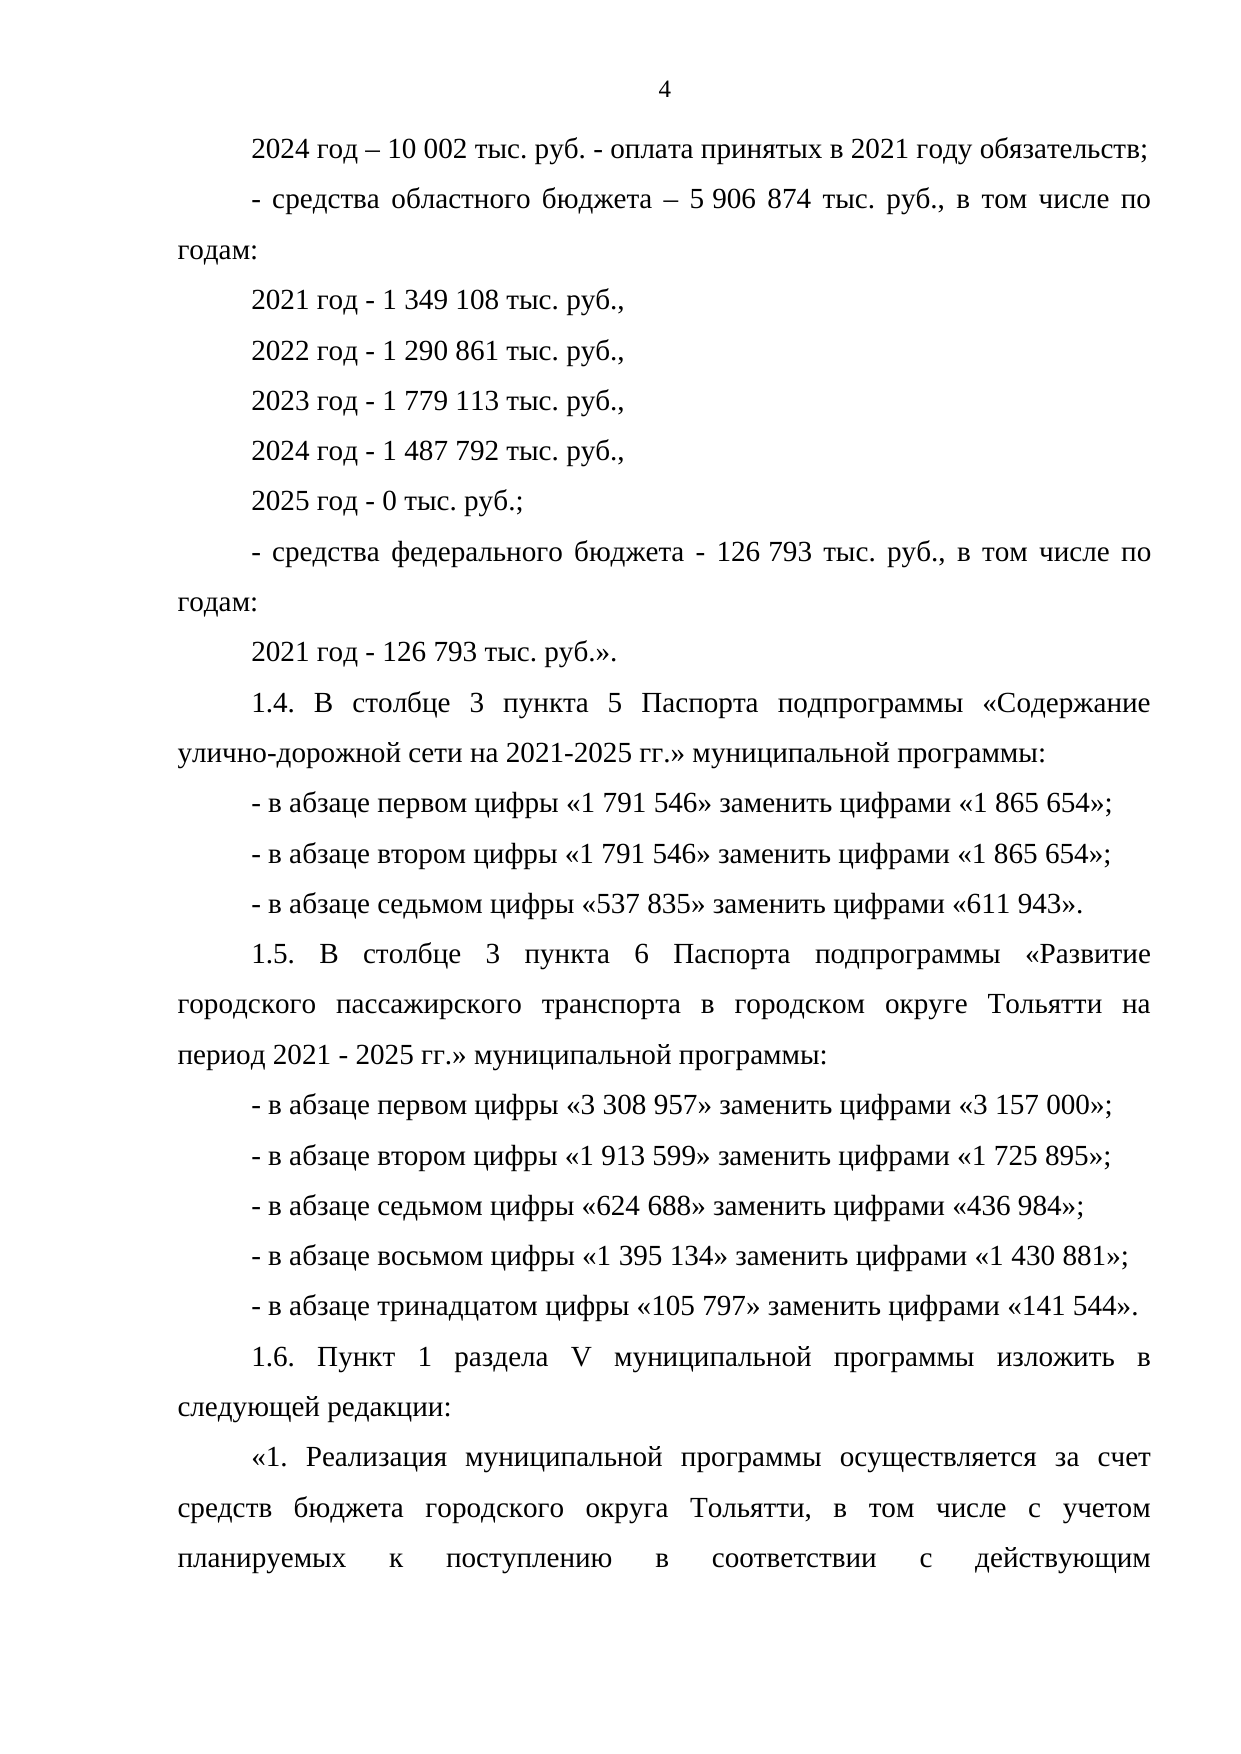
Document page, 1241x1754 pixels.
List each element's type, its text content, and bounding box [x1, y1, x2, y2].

title 2024 год – 10 002 тыс. руб. - оплата принятых в 2021 году обязательств; [177, 131, 1152, 165]
title 2022 год - 1 290 861 тыс. руб., [177, 333, 1152, 366]
title - средства федерального бюджета - 126 793 тыс. руб., в том числе по годам: [177, 534, 1152, 618]
title 1.4. В столбце 3 пункта 5 Паспорта подпрограммы «Содержание улично-дорожной сети на 2021-2025 гг.» муниципальной программы: [177, 685, 1152, 769]
title - в абзаце первом цифры «1 791 546» заменить цифрами «1 865 654»; [177, 785, 1152, 819]
title - в абзаце первом цифры «3 308 957» заменить цифрами «3 157 000»; [177, 1087, 1152, 1121]
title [177, 1439, 1152, 1574]
title - в абзаце седьмом цифры «537 835» заменить цифрами «611 943». [177, 886, 1152, 919]
title - в абзаце втором цифры «1 913 599» заменить цифрами «1 725 895»; [177, 1138, 1152, 1171]
text - в абзаце тринадцатом цифры «105 797» заменить цифрами «141 544». [177, 1288, 1152, 1322]
title 1.5. В столбце 3 пункта 6 Паспорта подпрограммы «Развитие городского пассажирского транспорта в городском округе Тольятти на период 2021 - 2025 гг.» муниципальной программы: [177, 936, 1152, 1071]
title 2021 год - 126 793 тыс. руб.». [177, 634, 1152, 668]
title 2025 год - 0 тыс. руб.; [177, 483, 1152, 517]
title 2023 год - 1 779 113 тыс. руб., [177, 383, 1152, 416]
title - в абзаце втором цифры «1 791 546» заменить цифрами «1 865 654»; [177, 836, 1152, 869]
title 1.6. Пункт 1 раздела V муниципальной программы изложить в следующей редакции: [177, 1339, 1152, 1423]
title - в абзаце восьмом цифры «1 395 134» заменить цифрами «1 430 881»; [177, 1238, 1152, 1272]
title - в абзаце седьмом цифры «624 688» заменить цифрами «436 984»; [177, 1188, 1152, 1221]
title - средства областного бюджета – 5 906 874 тыс. руб., в том числе по годам: [177, 182, 1152, 266]
title 2021 год - 1 349 108 тыс. руб., [177, 282, 1152, 316]
title 2024 год - 1 487 792 тыс. руб., [177, 433, 1152, 467]
